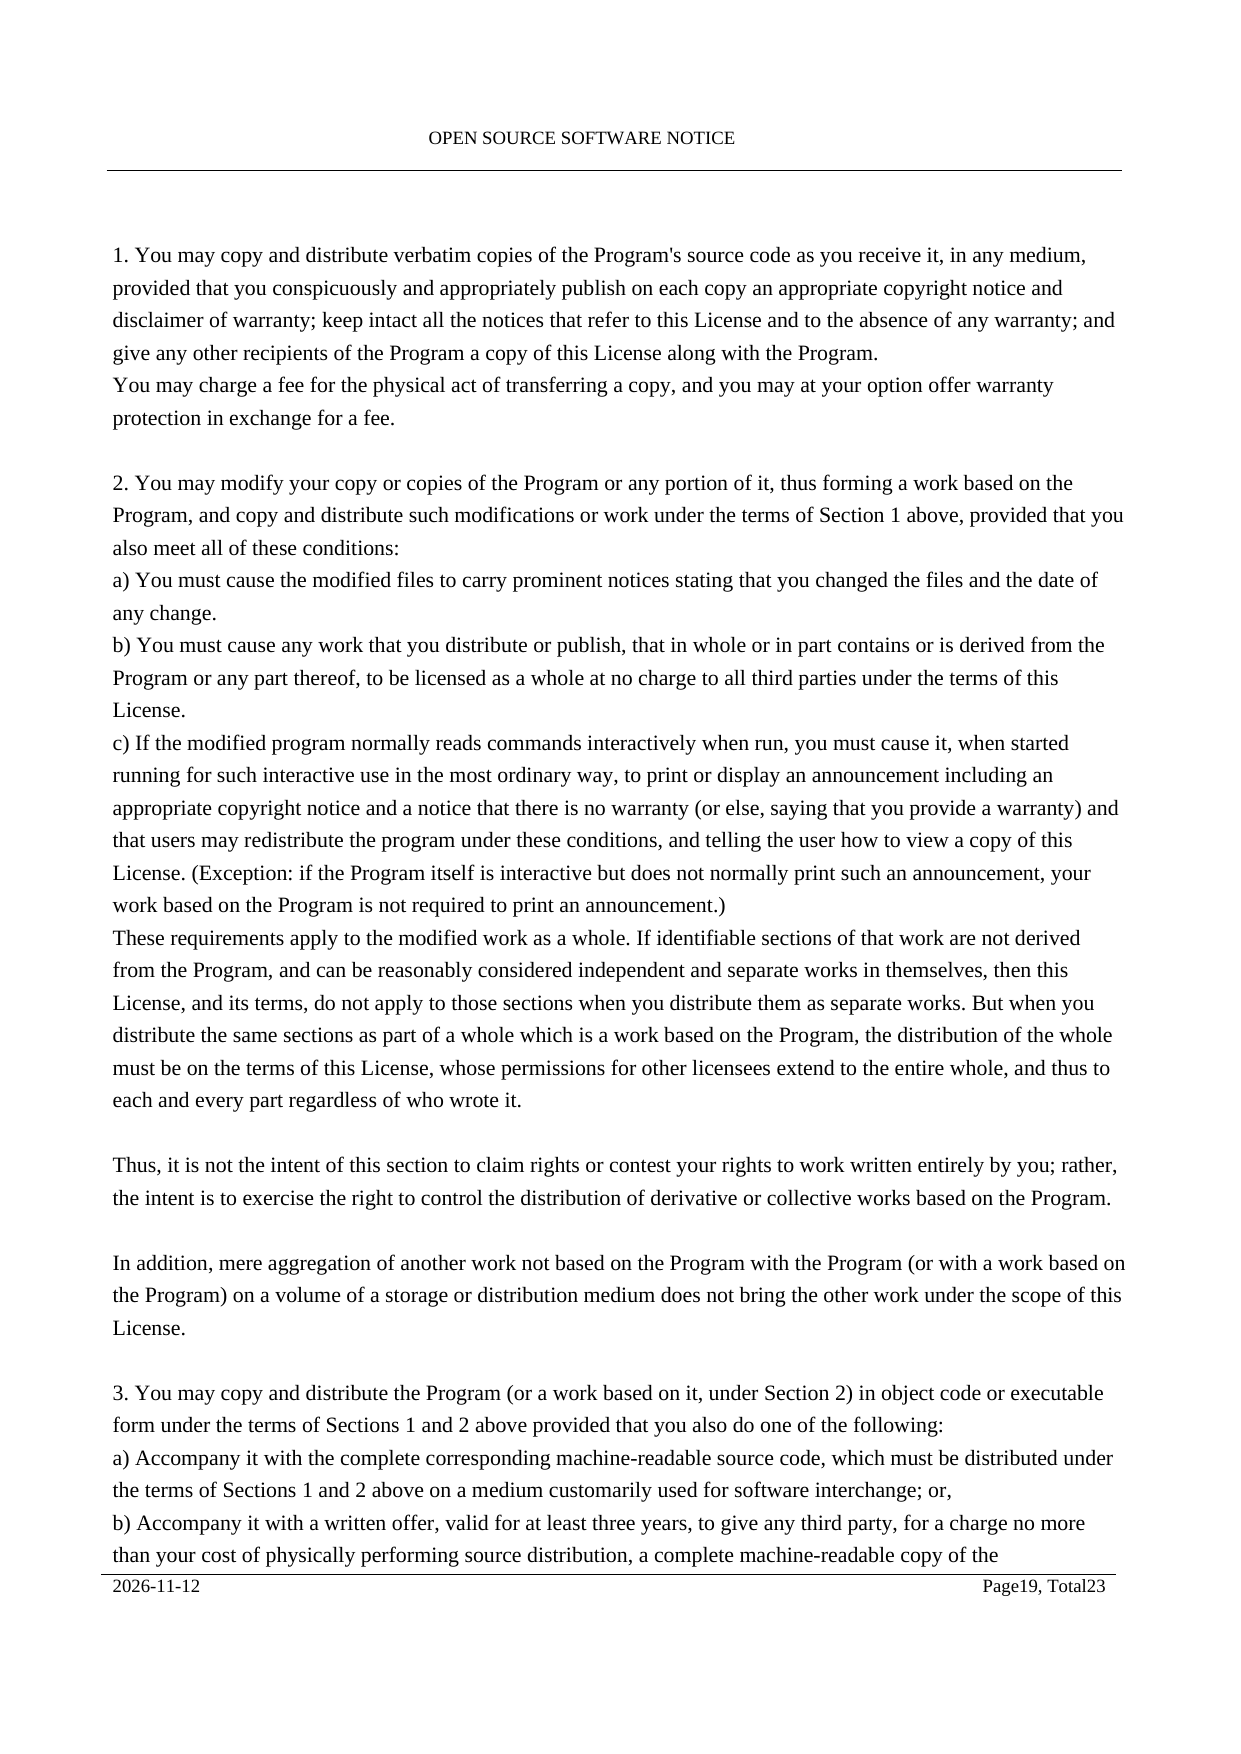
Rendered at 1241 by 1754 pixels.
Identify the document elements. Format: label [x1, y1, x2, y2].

text [112, 206, 1128, 1571]
